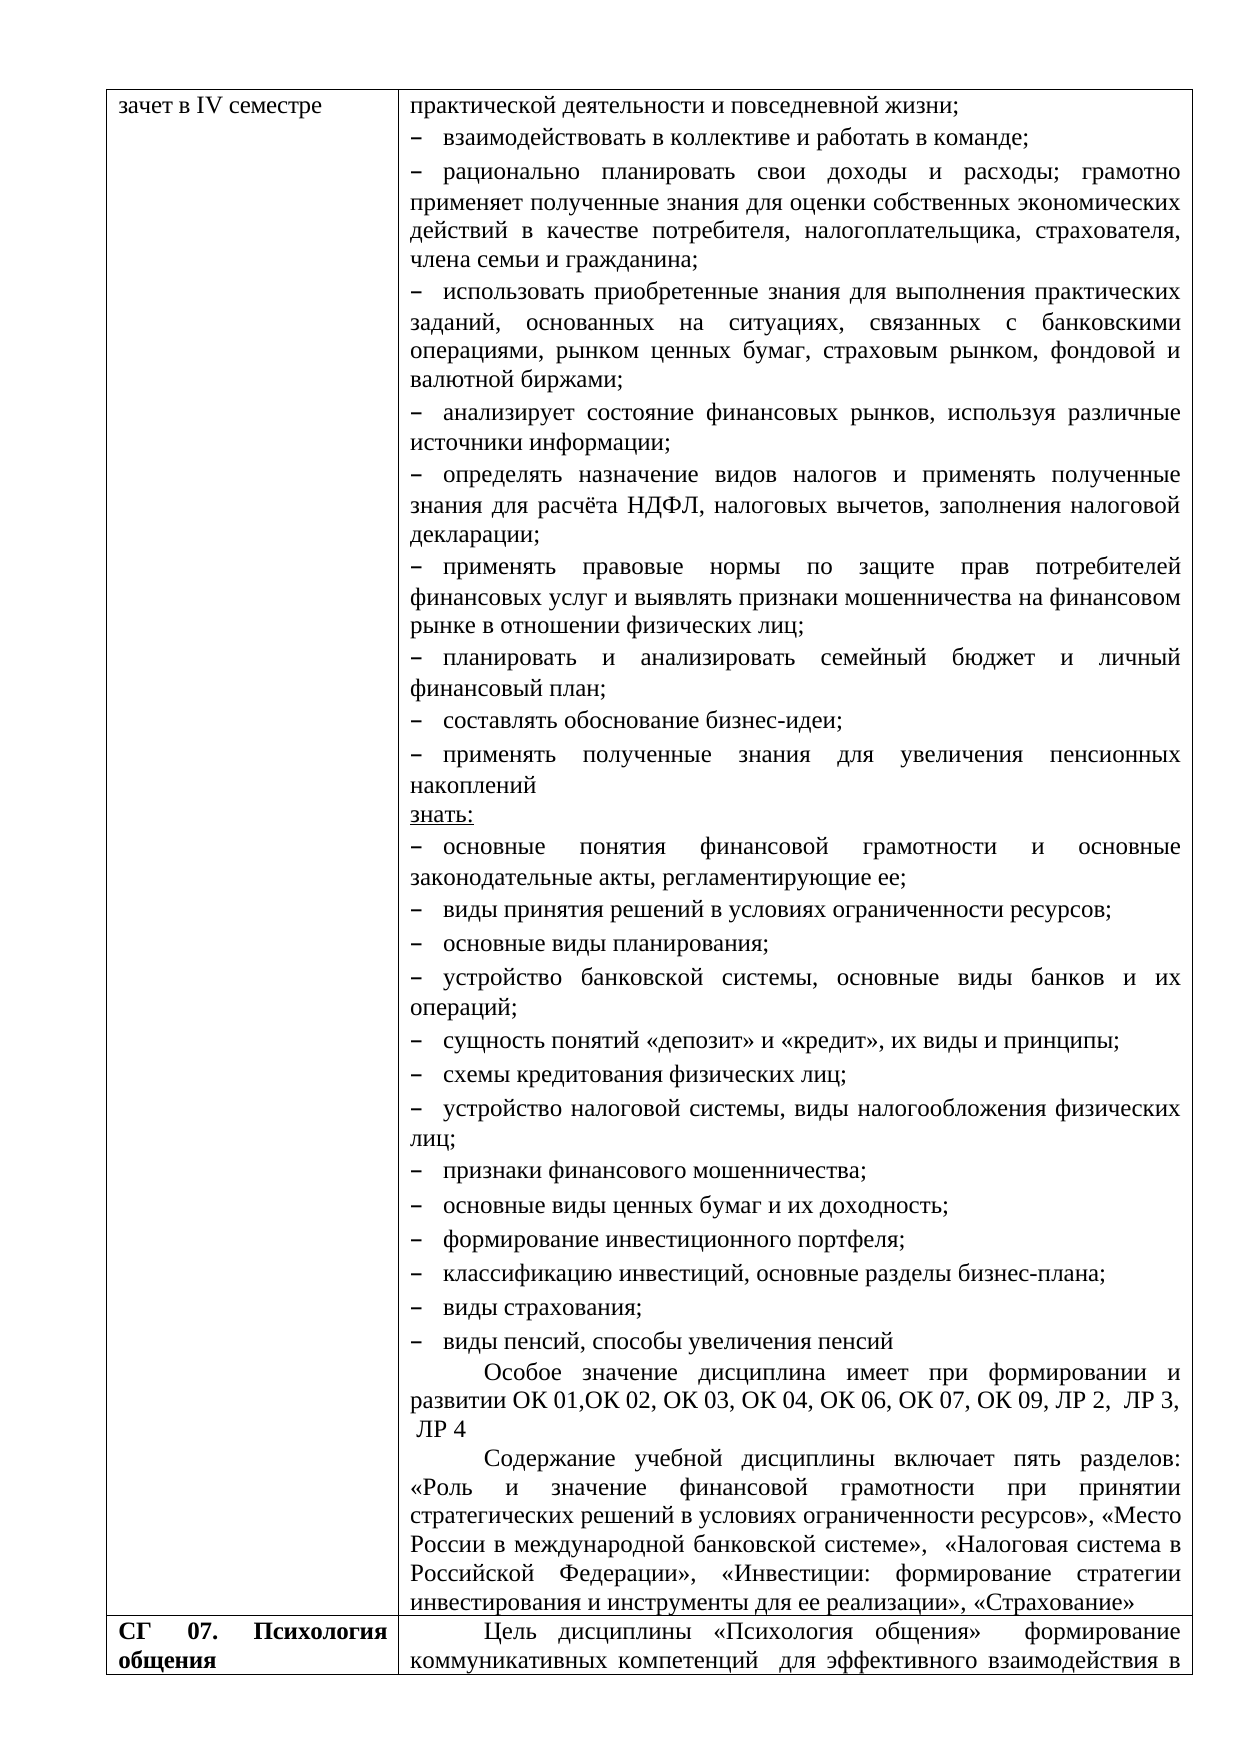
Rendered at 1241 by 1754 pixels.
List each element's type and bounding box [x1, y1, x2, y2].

table_cell [399, 90, 1192, 1615]
table_cell [107, 90, 398, 1615]
table_cell [107, 1616, 398, 1674]
table_cell [399, 1616, 1192, 1674]
